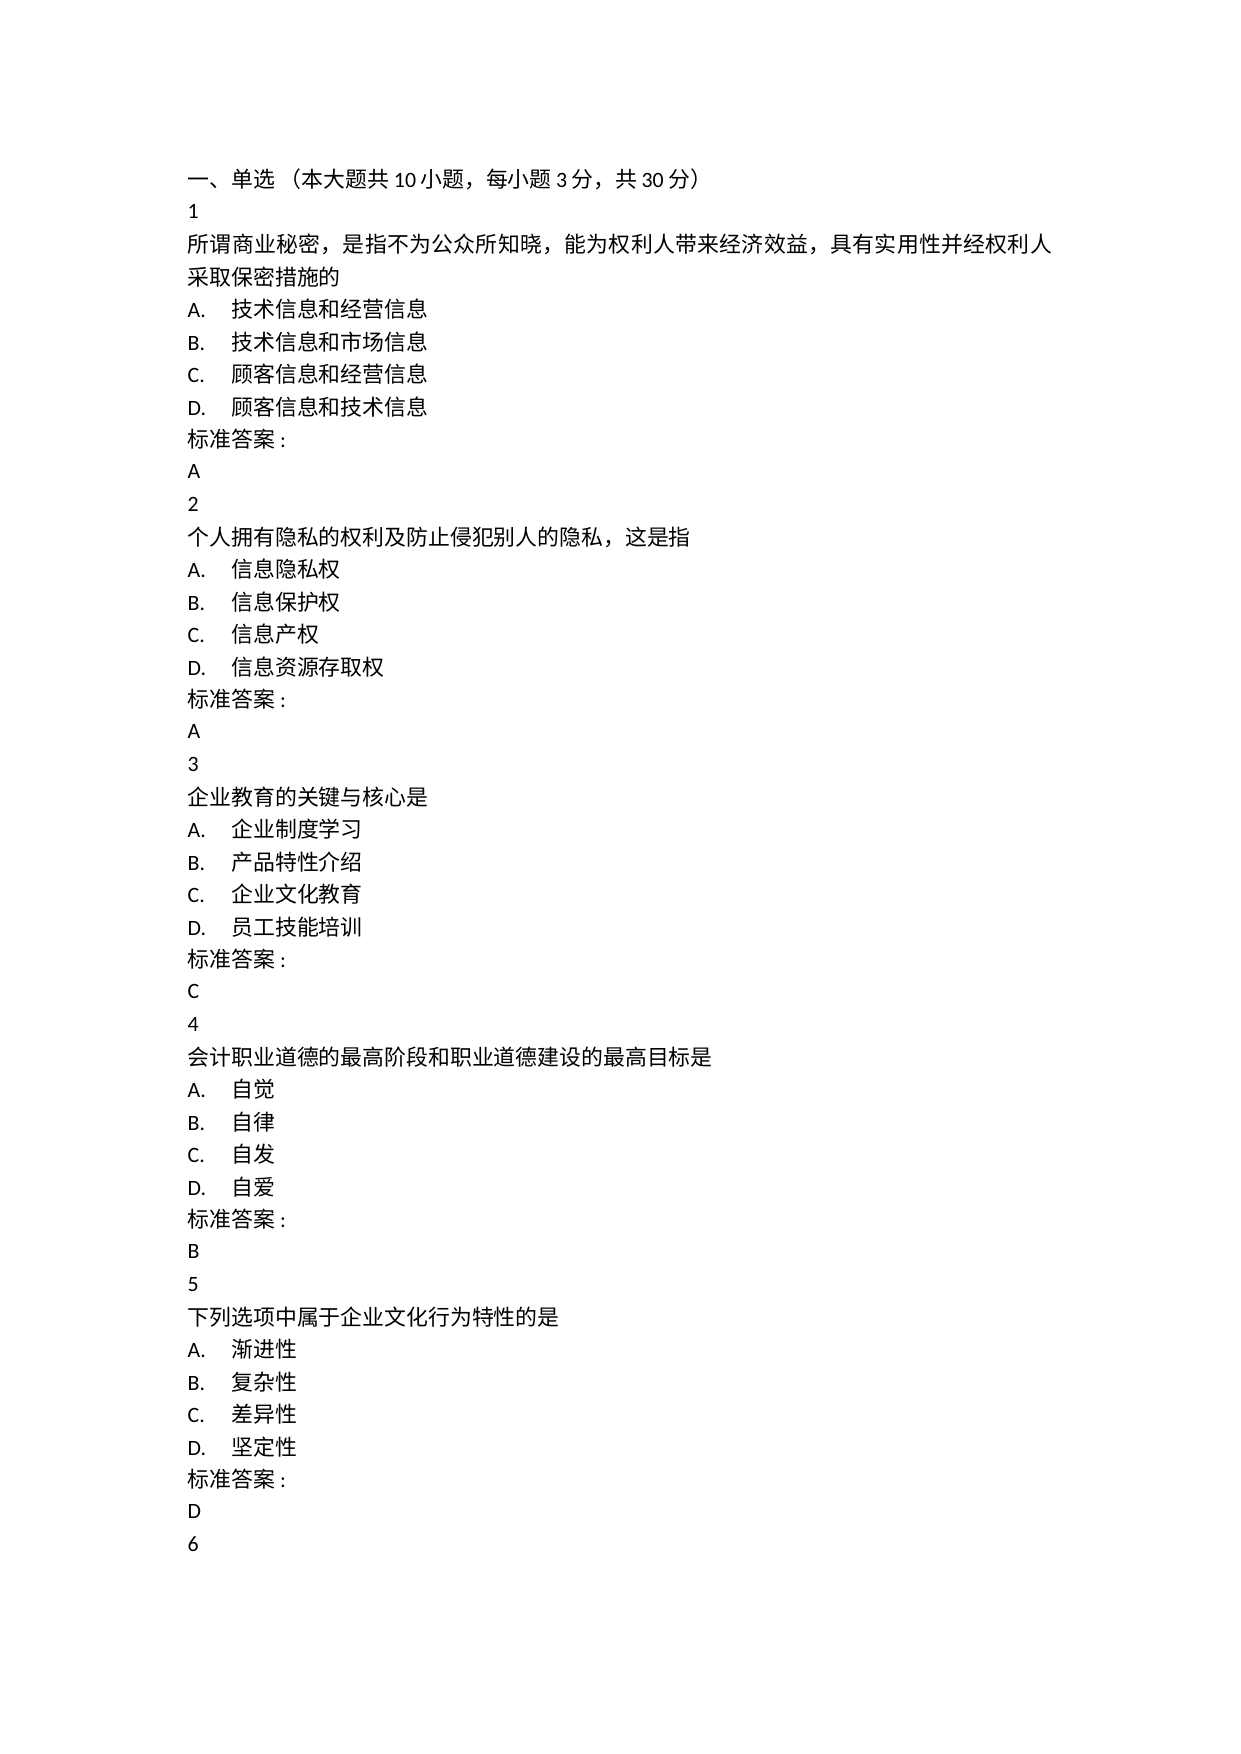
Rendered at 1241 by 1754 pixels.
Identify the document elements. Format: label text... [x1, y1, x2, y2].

text A [187, 714, 1053, 747]
text C. 信息产权 [187, 617, 1053, 649]
text A. 企业制度学习 [187, 812, 1053, 844]
text C [187, 974, 1053, 1007]
text 所谓商业秘密，是指不为公众所知晓，能为权利人带来经济效益，具有实用性并经权利人采取保密措施的 [187, 227, 1053, 292]
text D. 自爱 [187, 1169, 1053, 1202]
text D [187, 1494, 1053, 1527]
text 3 [187, 747, 1053, 779]
text C. 企业文化教育 [187, 877, 1053, 909]
text 下列选项中属于企业文化行为特性的是 [187, 1299, 1053, 1332]
text C. 顾客信息和经营信息 [187, 357, 1053, 389]
text 2 [187, 487, 1053, 519]
text A. 信息隐私权 [187, 552, 1053, 584]
text B [187, 1234, 1053, 1267]
text B. 自律 [187, 1104, 1053, 1137]
text A. 技术信息和经营信息 [187, 292, 1053, 324]
text 4 [187, 1007, 1053, 1039]
text B. 技术信息和市场信息 [187, 324, 1053, 357]
text D. 员工技能培训 [187, 909, 1053, 942]
text 个人拥有隐私的权利及防止侵犯别人的隐私，这是指 [187, 519, 1053, 552]
text 标准答案 : [187, 942, 1053, 974]
text A [187, 454, 1053, 487]
text A. 渐进性 [187, 1332, 1053, 1364]
text 标准答案 : [187, 682, 1053, 714]
text C. 自发 [187, 1137, 1053, 1169]
text 1 [187, 194, 1053, 227]
text 一、单选 （本大题共10小题，每小题3分，共30分） [187, 162, 1053, 194]
text 5 [187, 1267, 1053, 1299]
text D. 信息资源存取权 [187, 649, 1053, 682]
text D. 坚定性 [187, 1429, 1053, 1462]
text 6 [187, 1527, 1053, 1559]
text B. 信息保护权 [187, 584, 1053, 617]
text B. 产品特性介绍 [187, 844, 1053, 877]
text C. 差异性 [187, 1397, 1053, 1429]
text D. 顾客信息和技术信息 [187, 389, 1053, 422]
text B. 复杂性 [187, 1364, 1053, 1397]
text 标准答案 : [187, 422, 1053, 454]
text 企业教育的关键与核心是 [187, 779, 1053, 812]
text A. 自觉 [187, 1072, 1053, 1104]
text 标准答案 : [187, 1462, 1053, 1494]
text 会计职业道德的最高阶段和职业道德建设的最高目标是 [187, 1039, 1053, 1072]
text 标准答案 : [187, 1202, 1053, 1234]
